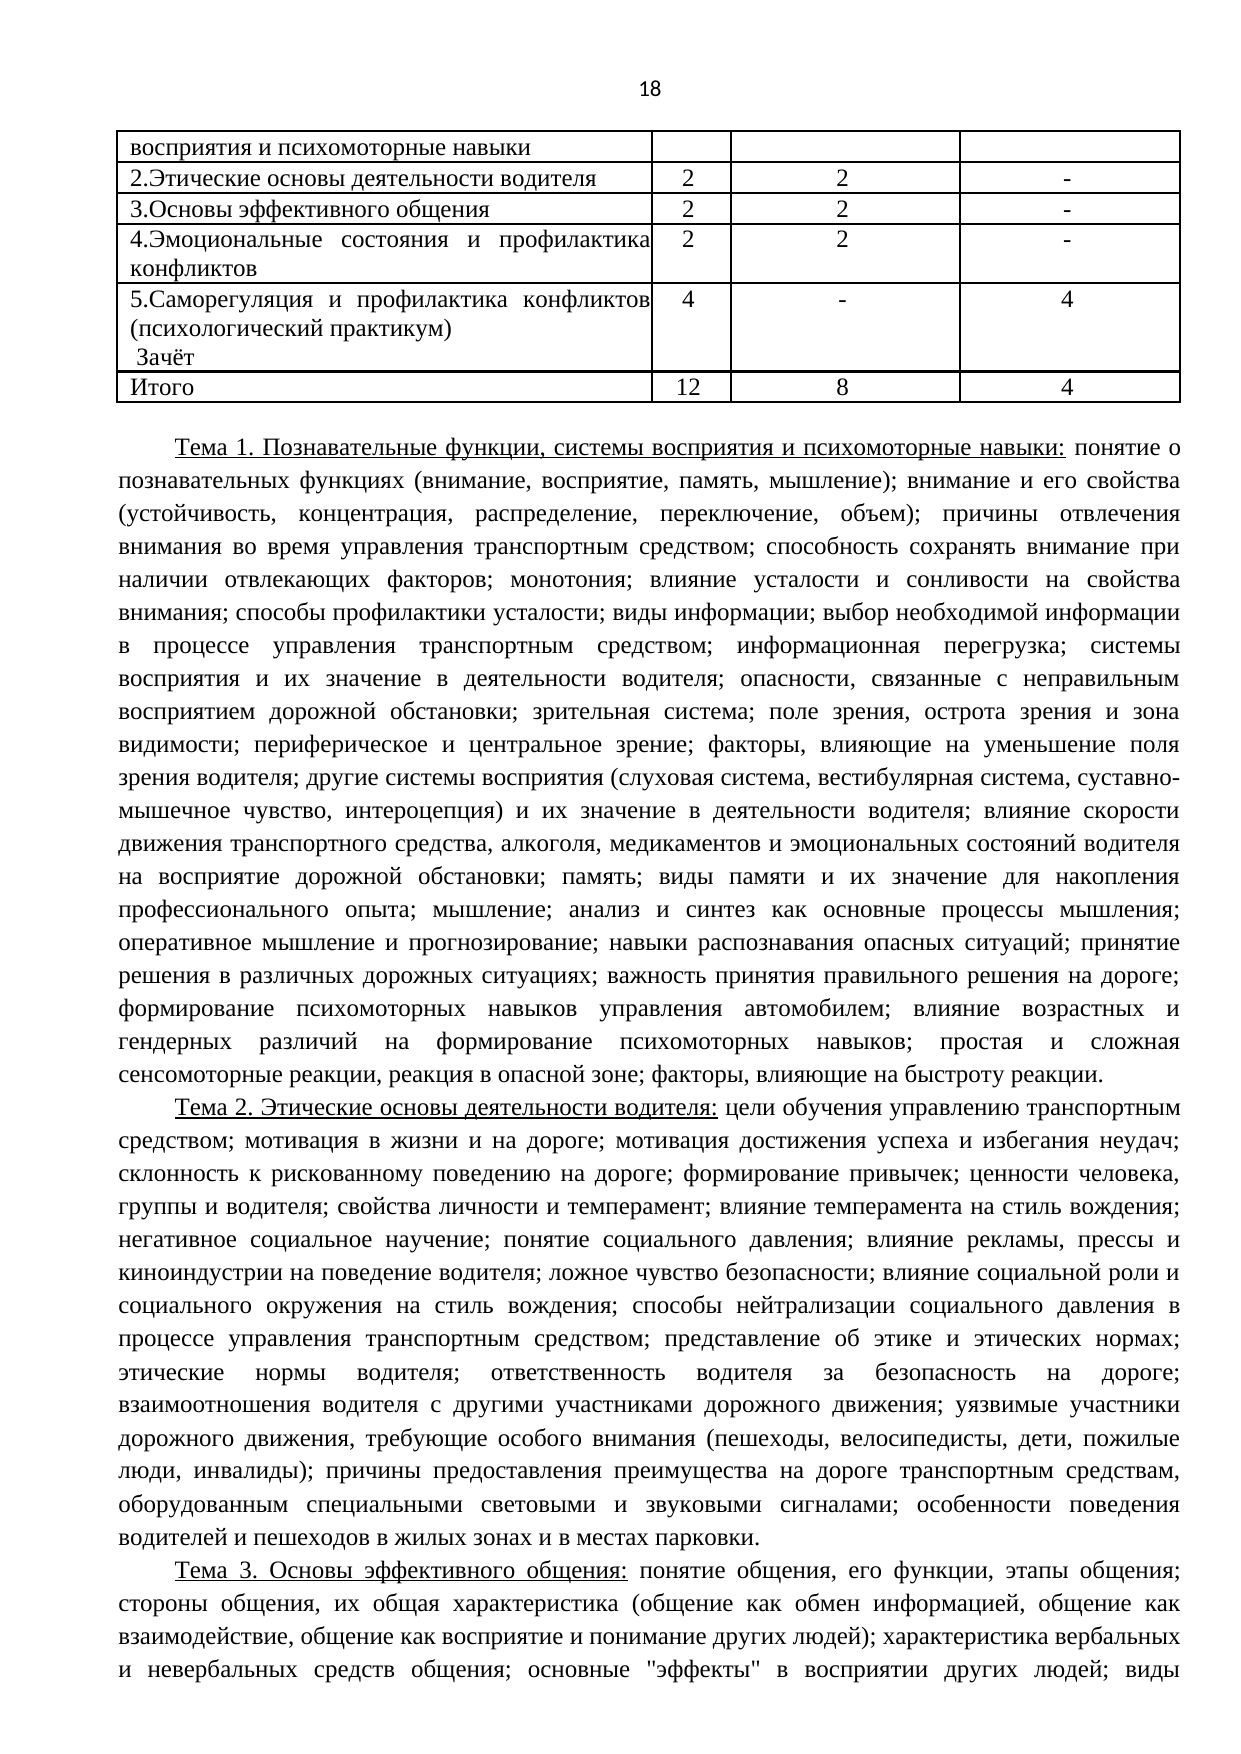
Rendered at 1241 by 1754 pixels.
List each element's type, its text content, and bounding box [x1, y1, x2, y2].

text Тема 1. Познавательные функции, системы восприятия и психомоторные навыки: понятие о познавательных функциях (внимание, восприятие, память, мышление); внимание и его свойства (устойчивость, концентрация, распределение, переключение, объем); причины отвлечения внимания во время управления транспортным средством; способность сохранять внимание при наличии отвлекающих факторов; монотония; влияние усталости и сонливости на свойства внимания; способы профилактики усталости; виды информации; выбор необходимой информации в процессе управления транспортным средством; информационная перегрузка; системы восприятия и их значение в деятельности водителя; опасности, связанные с неправильным восприятием дорожной обстановки; зрительная система; поле зрения, острота зрения и зона видимости; периферическое и центральное зрение; факторы, влияющие на уменьшение поля зрения водителя; другие системы восприятия (слуховая система, вестибулярная система, суставно-мышечное чувство, интероцепция) и их значение в деятельности водителя; влияние скорости движения транспортного средства, алкоголя, медикаментов и эмоциональных состояний водителя на восприятие дорожной обстановки; память; виды памяти и их значение для накопления профессионального опыта; мышление; анализ и синтез как основные процессы мышления; оперативное мышление и прогнозирование; навыки распознавания опасных ситуаций; принятие решения в различных дорожных ситуациях; важность принятия правильного решения на дороге; формирование психомоторных навыков управления автомобилем; влияние возрастных и гендерных различий на формирование психомоторных навыков; простая и сложная сенсомоторные реакции, реакция в опасной зоне; факторы, влияющие на быстроту реакции. [118, 432, 1181, 1088]
table_cell 12 [653, 373, 730, 401]
table_cell 2.Этические основы деятельности водителя [118, 163, 651, 192]
table_cell - [732, 284, 959, 370]
table_cell 4 [961, 284, 1179, 370]
table_cell 4.Эмоциональные состояния и профилактика конфликтов [118, 225, 651, 282]
table_cell 5.Саморегуляция и профилактика конфликтов (психологический практикум) Зачёт [118, 284, 651, 370]
table_cell 8 [732, 373, 959, 401]
table_cell - [961, 163, 1179, 192]
table_cell - [961, 225, 1179, 282]
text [118, 1555, 1181, 1682]
table_cell 2 [732, 225, 959, 282]
table_cell 2 [653, 194, 730, 222]
table_cell 4 [961, 373, 1179, 401]
table_cell - [961, 194, 1179, 222]
table_cell 2 [653, 132, 730, 161]
table_cell 4 [653, 284, 730, 370]
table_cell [118, 132, 651, 161]
table_cell 2 [732, 194, 959, 222]
table_cell - [961, 132, 1179, 161]
table_cell 2 [732, 132, 959, 161]
table_cell 2 [653, 163, 730, 192]
table_cell Итого [118, 373, 651, 401]
text Тема 2. Этические основы деятельности водителя: цели обучения управлению транспортным средством; мотивация в жизни и на дороге; мотивация достижения успеха и избегания неудач; склонность к рискованному поведению на дороге; формирование привычек; ценности человека, группы и водителя; свойства личности и темперамент; влияние темперамента на стиль вождения; негативное социальное научение; понятие социального давления; влияние рекламы, прессы и киноиндустрии на поведение водителя; ложное чувство безопасности; влияние социальной роли и социального окружения на стиль вождения; способы нейтрализации социального давления в процессе управления транспортным средством; представление об этике и этических нормах; этические нормы водителя; ответственность водителя за безопасность на дороге; взаимоотношения водителя с другими участниками дорожного движения; уязвимые участники дорожного движения, требующие особого внимания (пешеходы, велосипедисты, дети, пожилые люди, инвалиды); причины предоставления преимущества на дороге транспортным средствам, оборудованным специальными световыми и звуковыми сигналами; особенности поведения водителей и пешеходов в жилых зонах и в местах парковки. [118, 1092, 1181, 1550]
table_cell 3.Основы эффективного общения [118, 194, 651, 222]
table_cell 2 [653, 225, 730, 282]
table_cell 2 [732, 163, 959, 192]
